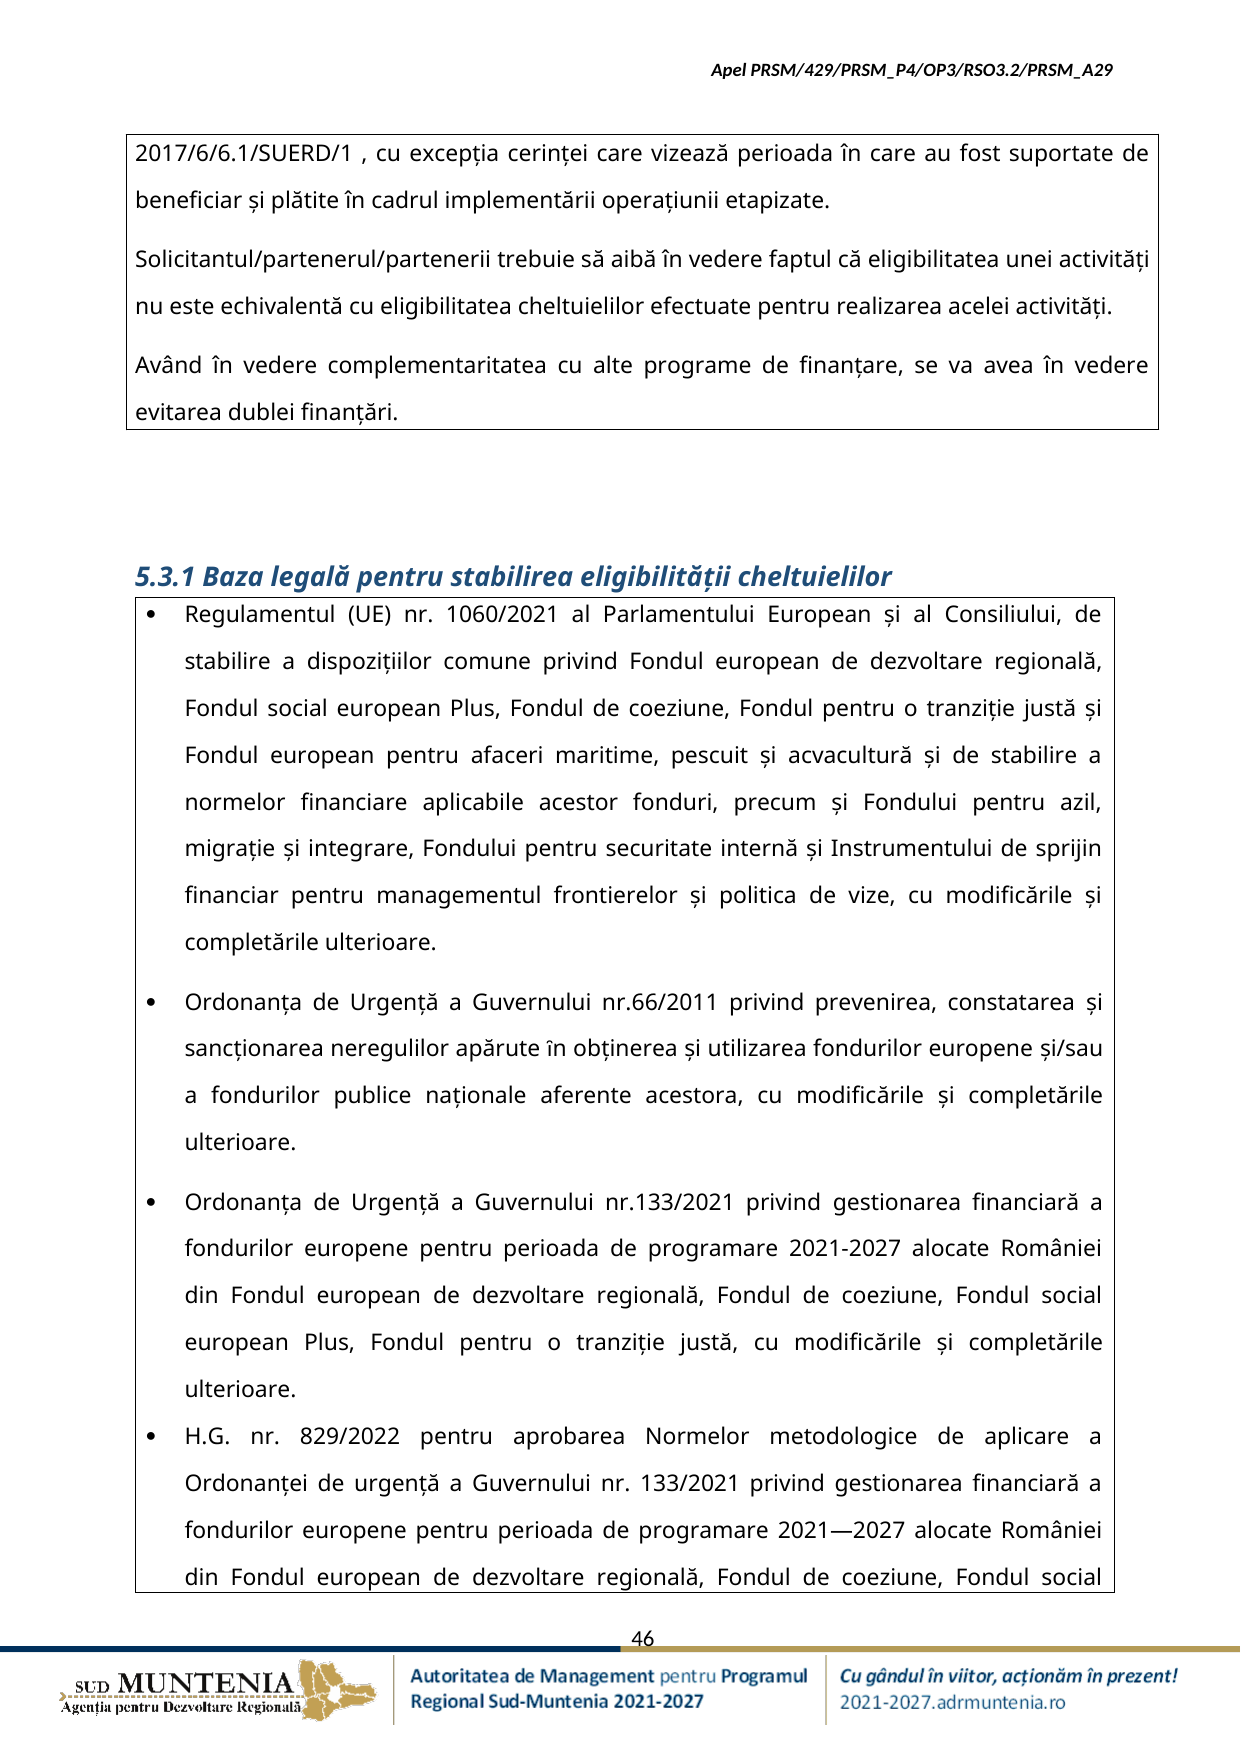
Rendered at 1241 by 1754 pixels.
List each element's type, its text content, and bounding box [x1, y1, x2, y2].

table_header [136, 598, 1114, 1592]
text Având în vedere complementaritatea cu alte programe de finanțare, se va avea în vedere evitarea dublei finanțări. [127, 346, 1158, 429]
text Solicitantul/partenerul/partenerii trebuie să aibă în vedere faptul că eligibilitatea unei activități nu este echivalentă cu eligibilitatea cheltuielilor efectuate pentru realizarea acelei activități. [127, 240, 1158, 321]
subtitle 5.3.1 Baza legală pentru stabilirea eligibilității cheltuielilor [135, 557, 1150, 594]
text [127, 135, 1158, 215]
picture [0, 1646, 1241, 1726]
